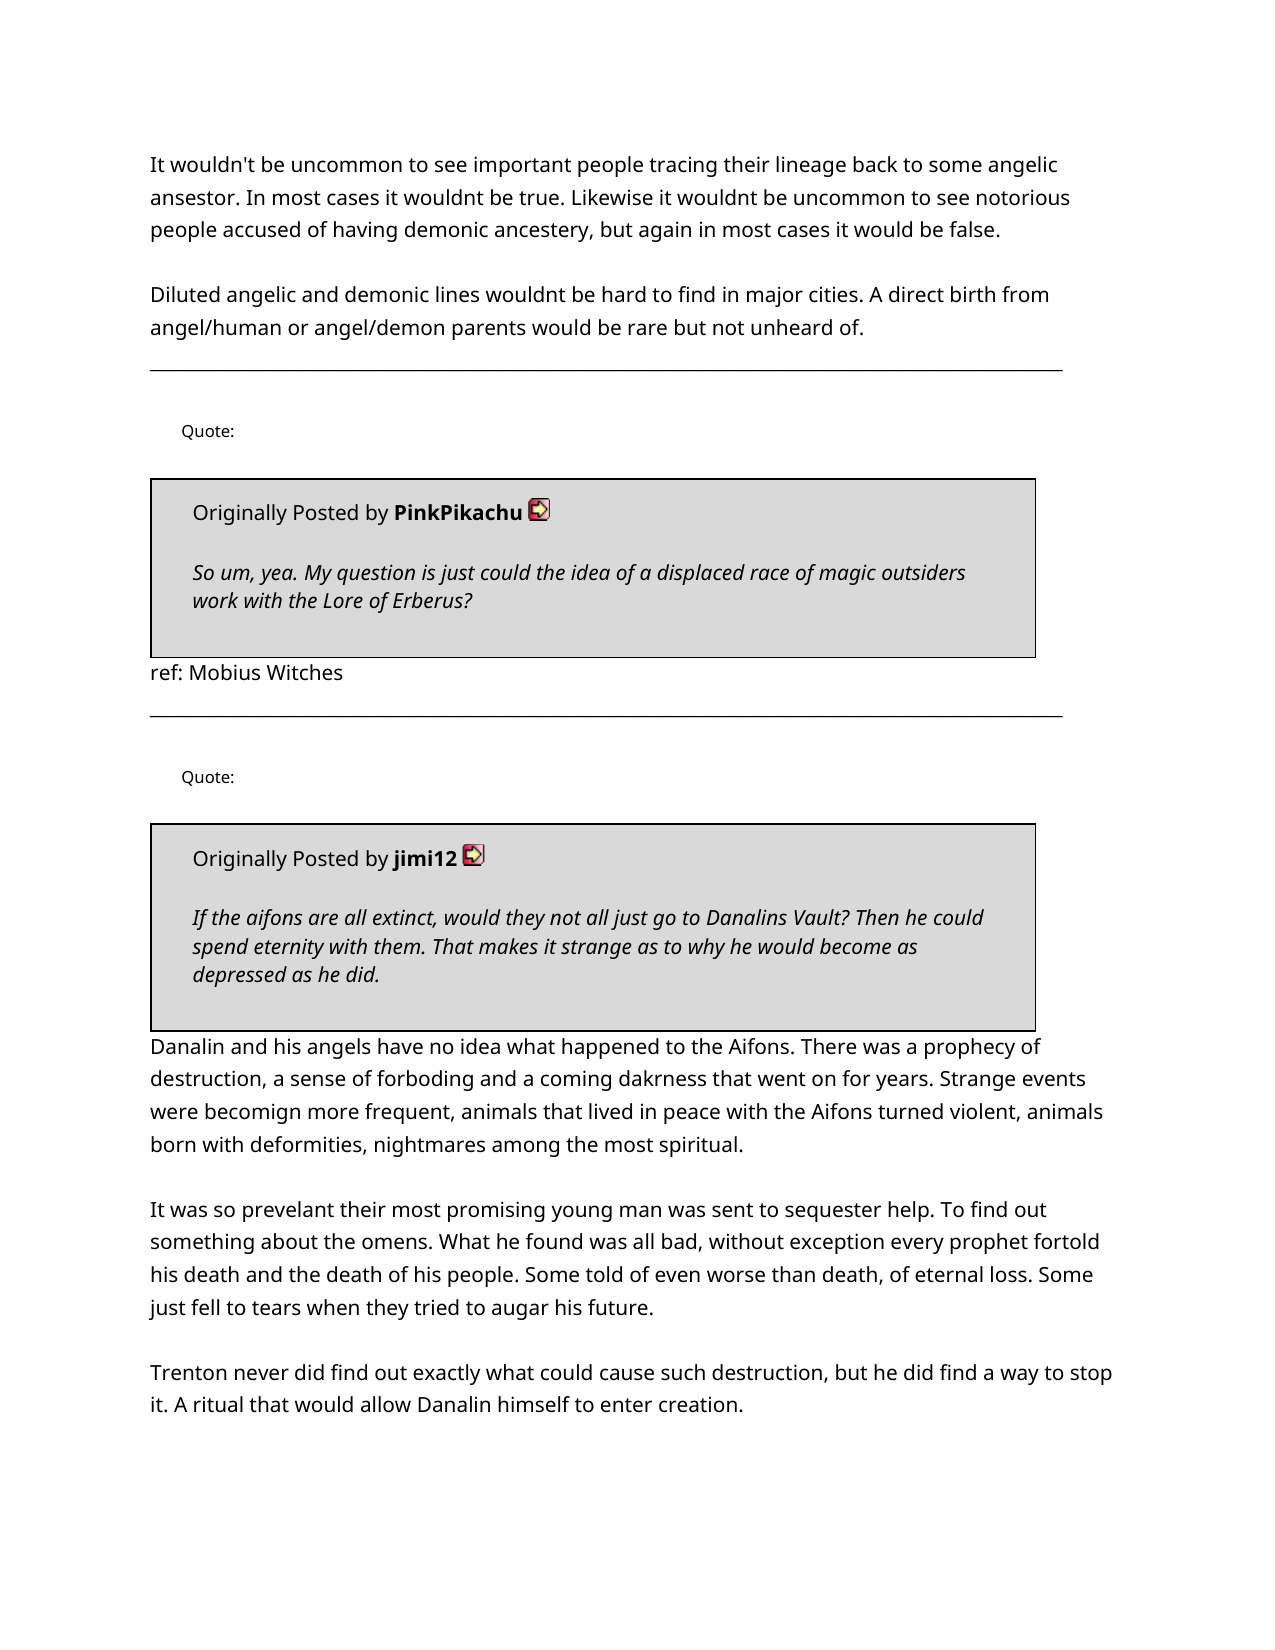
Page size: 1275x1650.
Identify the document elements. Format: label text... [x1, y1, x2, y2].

text _________________________________________________________________________ [150, 691, 1125, 719]
text Danalin and his angels have no idea what happened to the Aifons. There was a prophecy of destruction, a sense of forboding and a coming dakrness that went on for years. Strange events were becomign more frequent, animals that lived in peace with the Aifons turned violent, animals born with deformities, nightmares among the most spiritual. [150, 1032, 1125, 1158]
text Quote: [181, 765, 1094, 788]
text Quote: [181, 420, 1094, 443]
text ref: Mobius Witches [150, 658, 1125, 687]
text _________________________________________________________________________ [150, 346, 1125, 374]
table_header Originally Posted by PinkPikachu So um, yea. My question is just could the idea of a displaced race of magic outsiders work with the Lore of Erberus? [152, 480, 1035, 657]
picture [528, 498, 550, 521]
picture [462, 844, 485, 866]
table_header Originally Posted by jimi12 If the aifons are all extinct, would they not all just go to Danalins Vault? Then he could spend eternity with them. That makes it strange as to why he would become as depressed as he did. [152, 825, 1035, 1030]
text Trenton never did find out exactly what could cause such destruction, but he did find a way to stop it. A ritual that would allow Danalin himself to enter creation. [150, 1358, 1125, 1419]
text It was so prevelant their most promising young man was sent to sequester help. To find out something about the omens. What he found was all bad, without exception every prophet fortold his death and the death of his people. Some told of even worse than death, of eternal loss. Some just fell to tears when they tried to augar his future. [150, 1195, 1125, 1321]
text It wouldn't be uncommon to see important people tracing their lineage back to some angelic ansestor. In most cases it wouldnt be true. Likewise it wouldnt be uncommon to see notorious people accused of having demonic ancestery, but again in most cases it would be false. [150, 150, 1125, 244]
text Diluted angelic and demonic lines wouldnt be hard to find in major cities. A direct birth from angel/human or angel/demon parents would be rare but not unheard of. [150, 280, 1125, 341]
